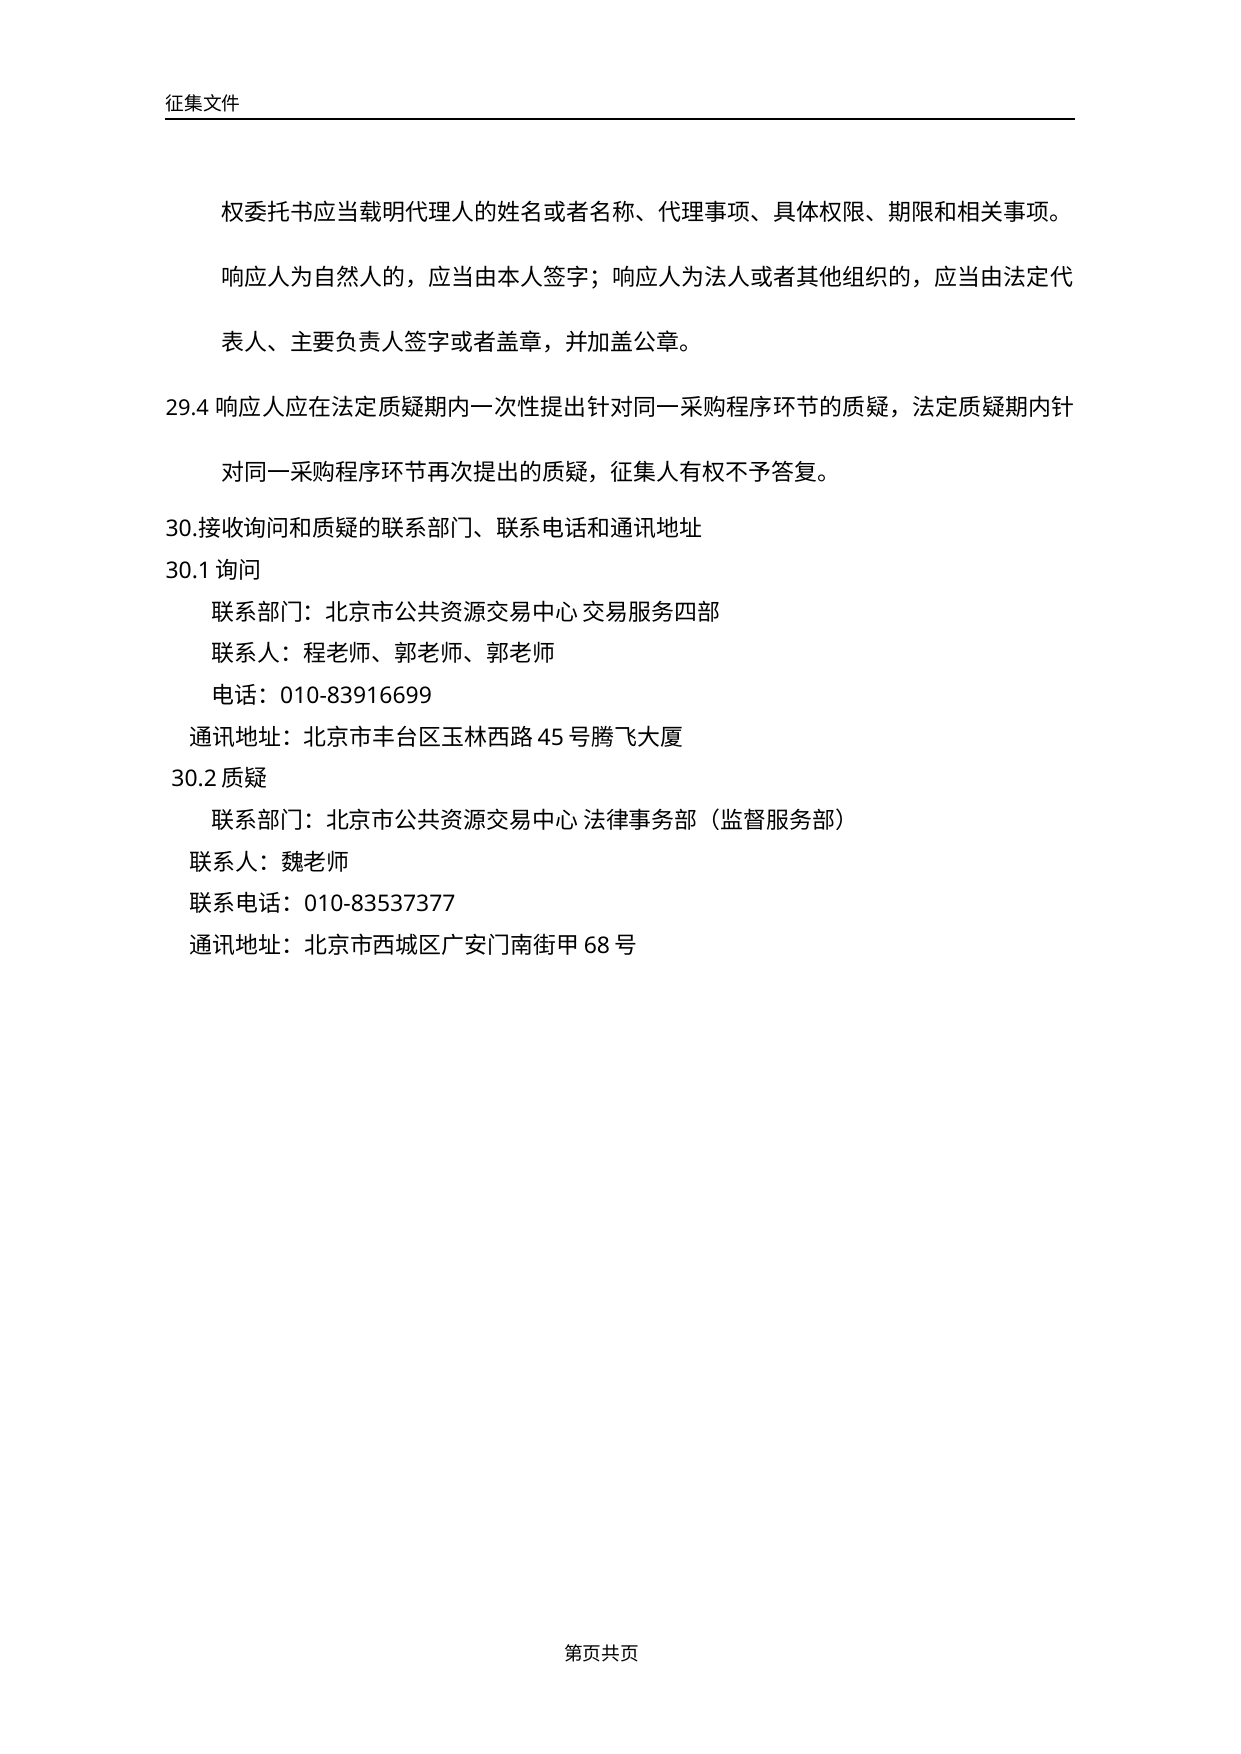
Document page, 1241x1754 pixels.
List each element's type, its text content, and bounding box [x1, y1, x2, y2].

list 30.1询问 [165, 545, 1075, 587]
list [165, 178, 1075, 373]
text 通讯地址：北京市丰台区玉林西路45号腾飞大厦 [165, 712, 1075, 753]
text 通讯地址：北京市西城区广安门南街甲68号 [165, 920, 1075, 962]
text 30.2质疑 [165, 753, 1075, 795]
list 响应人应在法定质疑期内一次性提出针对同一采购程序环节的质疑，法定质疑期内针对同一采购程序环节再次提出的质疑，征集人有权不予答复。 [165, 373, 1075, 503]
text 联系人：程老师、郭老师、郭老师 [165, 628, 1075, 670]
text 联系部门：北京市公共资源交易中心 法律事务部（监督服务部） [165, 795, 1075, 837]
text 联系部门：北京市公共资源交易中心 交易服务四部 [211, 587, 1075, 628]
text 30.接收询问和质疑的联系部门、联系电话和通讯地址 [165, 503, 1075, 545]
text 联系人：魏老师 [165, 837, 1075, 878]
text 联系电话：010-83537377 [165, 878, 1075, 920]
text 电话：010-83916699 [165, 670, 1075, 712]
